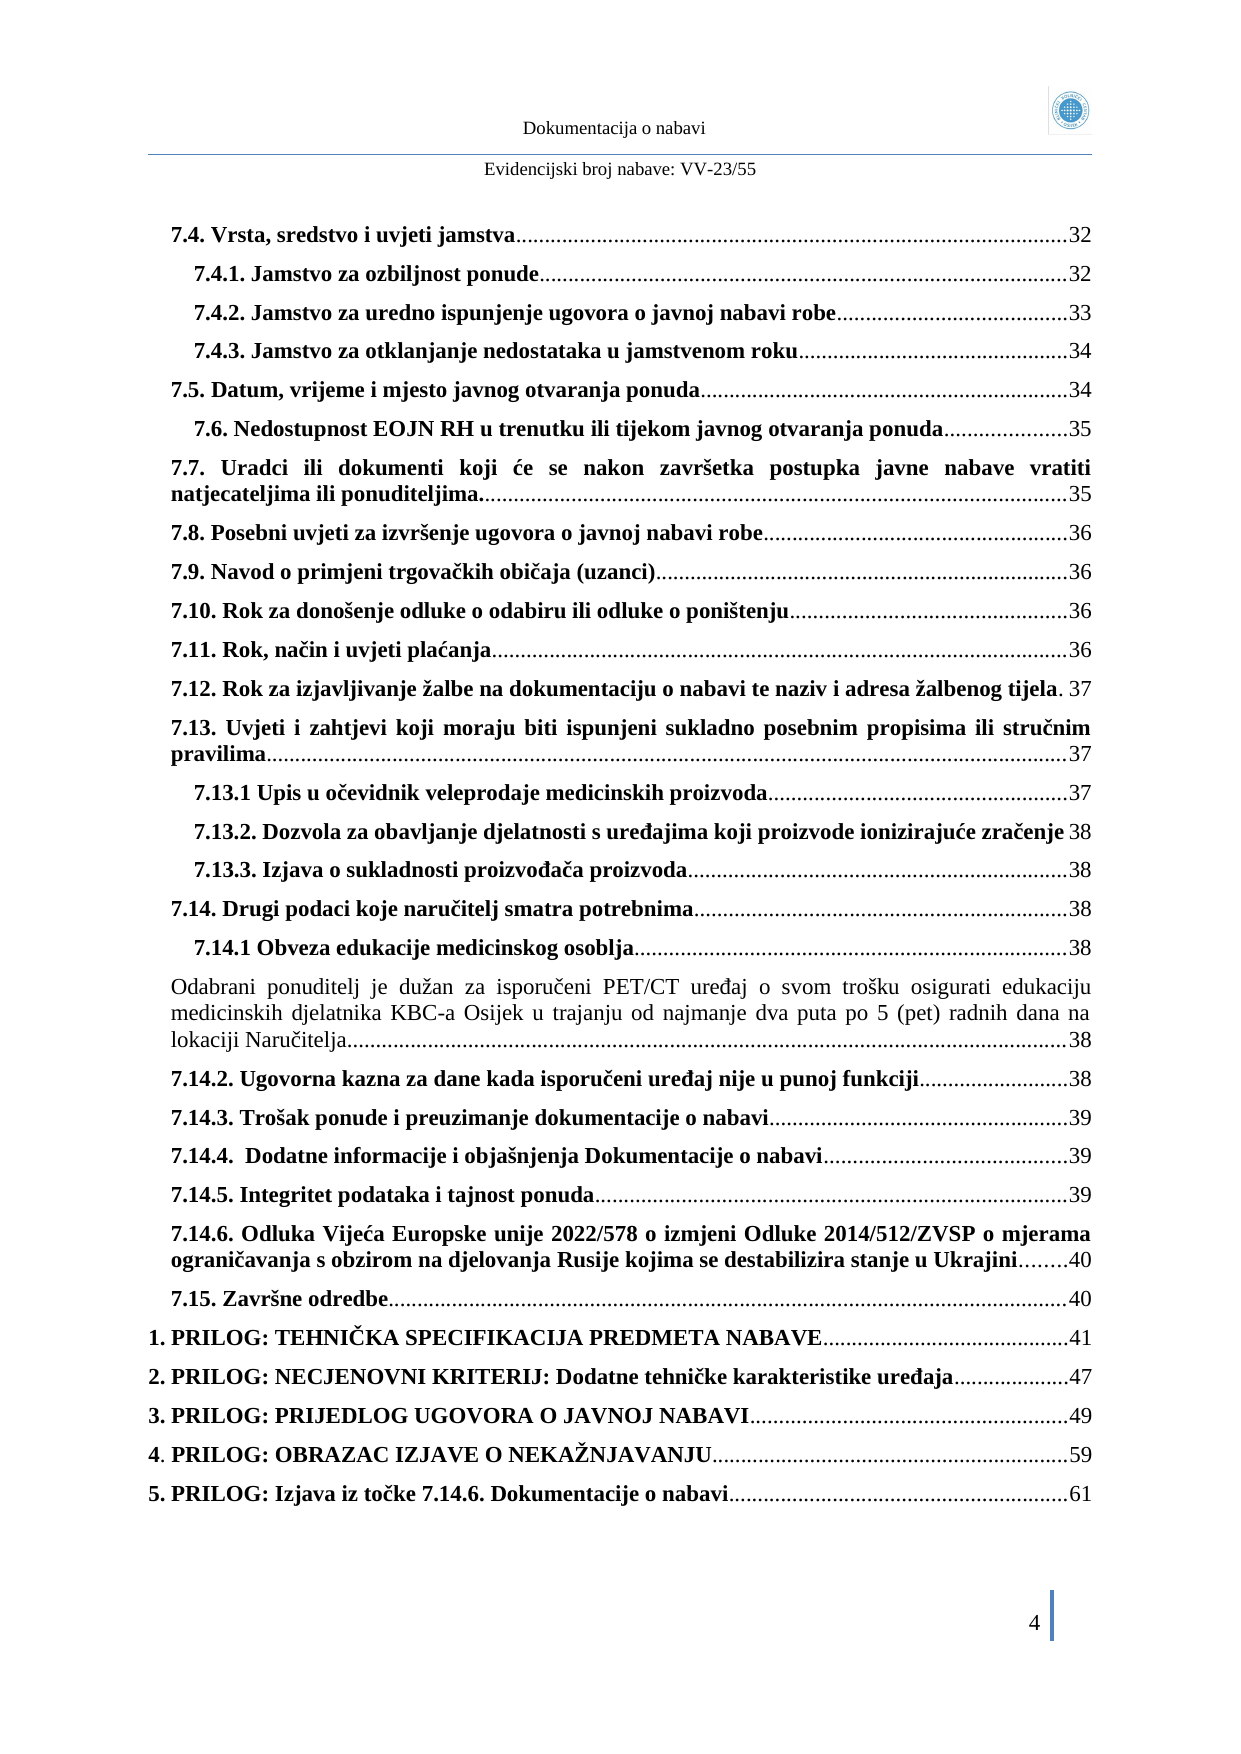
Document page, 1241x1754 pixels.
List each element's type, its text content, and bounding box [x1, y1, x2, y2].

text 7.12. Rok za izjavljivanje žalbe na dokumentaciju o nabavi te naziv i adresa žalbenog tijela 37 [171, 675, 1092, 701]
text 7.10. Rok za donošenje odluke o odabiru ili odluke o poništenju 36 [171, 597, 1092, 623]
text 7.4. Vrsta, sredstvo i uvjeti jamstva 32 [171, 221, 1092, 247]
text 7.7. Uradci ili dokumenti koji će se nakon završetka postupka javne nabave vratiti natjecateljima ili ponuditeljima. 35 [171, 454, 1092, 507]
text 7.8. Posebni uvjeti za izvršenje ugovora o javnoj nabavi robe 36 [171, 519, 1092, 546]
text 7.6. Nedostupnost EOJN RH u trenutku ili tijekom javnog otvaranja ponuda 35 [193, 415, 1092, 442]
text 7.13. Uvjeti i zahtjevi koji moraju biti ispunjeni sukladno posebnim propisima ili stručnim pravilima 37 [171, 714, 1092, 766]
text Odabrani ponuditelj je dužan za isporučeni PET/CT uređaj o svom trošku osigurati edukaciju medicinskih djelatnika KBC-a Osijek u trajanju od najmanje dva puta po 5 (pet) radnih dana na lokaciji Naručitelja. 38 [171, 973, 1092, 1052]
text 4. PRILOG: OBRAZAC IZJAVE O NEKAŽNJAVANJU 59 [171, 1441, 1092, 1467]
text 7.13.3. Izjava o sukladnosti proizvođača proizvoda 38 [688, 857, 1092, 883]
text 7.5. Datum, vrijeme i mjesto javnog otvaranja ponuda 34 [171, 376, 1092, 403]
text 5. PRILOG: Izjava iz točke 7.14.6. Dokumentacije o nabavi 61 [148, 1479, 1092, 1506]
text 7.14.6. Odluka Vijeća Europske unije 2022/578 o izmjeni Odluke 2014/512/ZVSP o mjerama ograničavanja s obzirom na djelovanja Rusije kojima se destabilizira stanje u Ukrajini 40 [171, 1220, 1092, 1273]
text 7.11. Rok, način i uvjeti plaćanja 36 [171, 636, 1092, 662]
text 7.4.1. Jamstvo za ozbiljnost ponude 32 [193, 260, 1092, 286]
picture [1048, 86, 1093, 135]
text 7.4.3. Jamstvo za otklanjanje nedostataka u jamstvenom roku 34 [193, 338, 1092, 364]
text 7.14.4. Dodatne informacije i objašnjenja Dokumentacije o nabavi 39 [171, 1142, 1092, 1169]
text 3. PRILOG: PRIJEDLOG UGOVORA O JAVNOJ NABAVI 49 [148, 1402, 1092, 1428]
text 7.4.2. Jamstvo za uredno ispunjenje ugovora o javnoj nabavi robe 33 [193, 299, 1092, 325]
text 7.14.5. Integritet podataka i tajnost ponuda 39 [171, 1181, 1092, 1208]
text 7.14.3. Trošak ponude i preuzimanje dokumentacije o nabavi 39 [171, 1103, 1092, 1130]
text 1. PRILOG: TEHNIČKA SPECIFIKACIJA PREDMETA NABAVE 41 [148, 1324, 1092, 1351]
text 7.14.2. Ugovorna kazna za dane kada isporučeni uređaj nije u punoj funkciji 38 [171, 1065, 1092, 1091]
text 7.14.1 Obveza edukacije medicinskog osoblja 38 [193, 934, 1092, 961]
text 7.13.2. Dozvola za obavljanje djelatnosti s uređajima koji proizvode ionizirajuće zračenje 38 [193, 818, 1092, 844]
text 2. PRILOG: NECJENOVNI KRITERIJ: Dodatne tehničke karakteristike uređaja 47 [148, 1363, 1092, 1389]
text 7.15. Završne odredbe 40 [171, 1285, 1092, 1312]
text 7.14. Drugi podaci koje naručitelj smatra potrebnima 38 [171, 895, 1092, 922]
text 7.13.1 Upis u očevidnik veleprodaje medicinskih proizvoda 37 [193, 779, 1092, 805]
text 7.9. Navod o primjeni trgovačkih običaja (uzanci) 36 [171, 558, 1092, 584]
